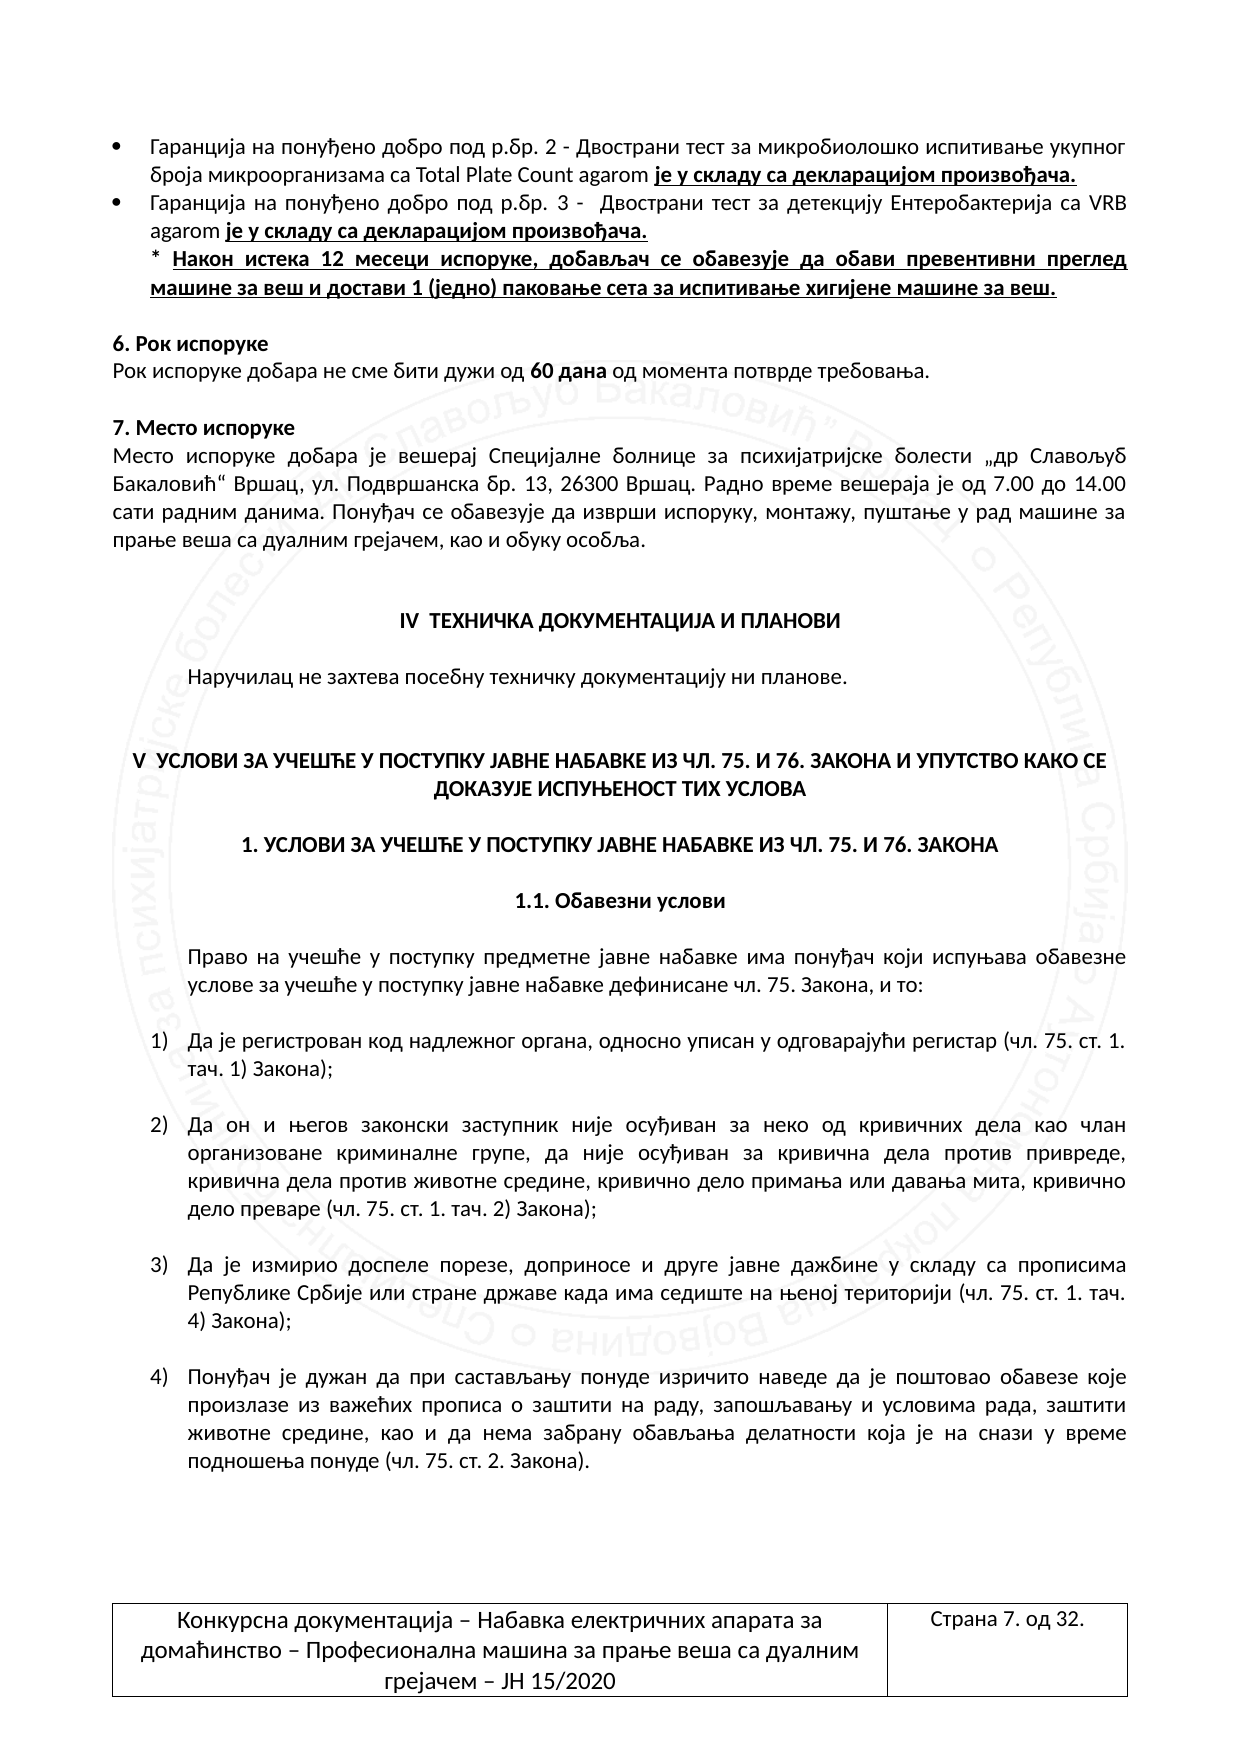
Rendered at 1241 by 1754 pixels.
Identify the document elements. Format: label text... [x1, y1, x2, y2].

list Да је регистрован код надлежног органа, односно уписан у одговарајући регистар (чл. 75. ст. 1. тач. 1) Закона); [150, 1026, 1128, 1082]
list * Након истека 12 месеци испоруке, добављач се обавезује да обави превентивни преглед машине за веш и достави 1 (једно) паковање сета за испитивање хигијене машине за веш. [150, 244, 1128, 301]
list Право на учешће у поступку предметне јавне набавке има понуђач који испуњава обавезне услове за учешће у поступку јавне набавке дефинисане чл. 75. Закона, и то: [187, 942, 1128, 998]
text 1. УСЛОВИ ЗА УЧЕШЋЕ У ПОСТУПКУ ЈАВНЕ НАБАВКЕ ИЗ ЧЛ. 75. И 76. ЗАКОНА [112, 830, 1128, 858]
text IV ТЕХНИЧКА ДОКУМЕНТАЦИЈА И ПЛАНОВИ [112, 606, 1128, 634]
list Понуђач је дужан да при састављању понуде изричито наведе да је поштовао обавезе које произлазе из важећих прописа о заштити на раду, запошљавању и условима рада, заштити животне средине, као и да нема забрану обављања делатности која је на снази у време подношења понуде (чл. 75. ст. 2. Закона). [150, 1362, 1128, 1474]
text Место испоруке добара је вешерај Специјалне болнице за психијатријске болести „др Славољуб Бакаловић“ Вршац, ул. Подвршанска бр. 13, 26300 Вршац. Радно време вешераја је од 7.00 до 14.00 сати радним данима. Понуђач се обавезује да изврши испоруку, монтажу, пуштање у рад машине за прање веша са дуалним грејачем, као и обуку особља. [112, 441, 1128, 553]
text V УСЛОВИ ЗА УЧЕШЋЕ У ПОСТУПКУ ЈАВНЕ НАБАВКЕ ИЗ ЧЛ. 75. И 76. ЗАКОНА И УПУТСТВО КАКО СЕ ДОКАЗУЈЕ ИСПУЊЕНОСТ ТИХ УСЛОВА [112, 746, 1128, 802]
list Да он и његов законски заступник није осуђиван за неко од кривичних дела као члан организоване криминалне групе, да није осуђиван за кривична дела против привреде, кривична дела против животне средине, кривично дело примања или давања мита, кривично дело преваре (чл. 75. ст. 1. тач. 2) Закона); [150, 1110, 1128, 1222]
text Наручилац не захтева посебну техничку документацију ни планове. [112, 662, 1128, 690]
text 1.1. Обавезни услови [112, 886, 1128, 914]
text Рок испоруке добара не сме бити дужи од 60 дана од момента потврде требовања. [112, 357, 1128, 385]
list Гаранција на понуђено добро под р.бр. 3 - Двострани тест за детекцију Ентеробактерија са VRB agarom је у складу са декларацијом произвођача. [112, 188, 1128, 244]
list Да је измирио доспеле порезе, доприносе и друге јавне дажбине у складу са прописима Републике Србије или стране државе када има седиште на њеној територији (чл. 75. ст. 1. тач. 4) Закона); [150, 1250, 1128, 1334]
list Гаранција на понуђено добро под р.бр. 2 - Двострани тест за микробиолошко испитивање укупног броја микроорганизама са Total Plate Count agarom је у складу са декларацијом произвођача. [112, 132, 1128, 188]
text 7. Место испоруке [112, 413, 1128, 441]
text 6. Рок испоруке [112, 329, 1128, 357]
